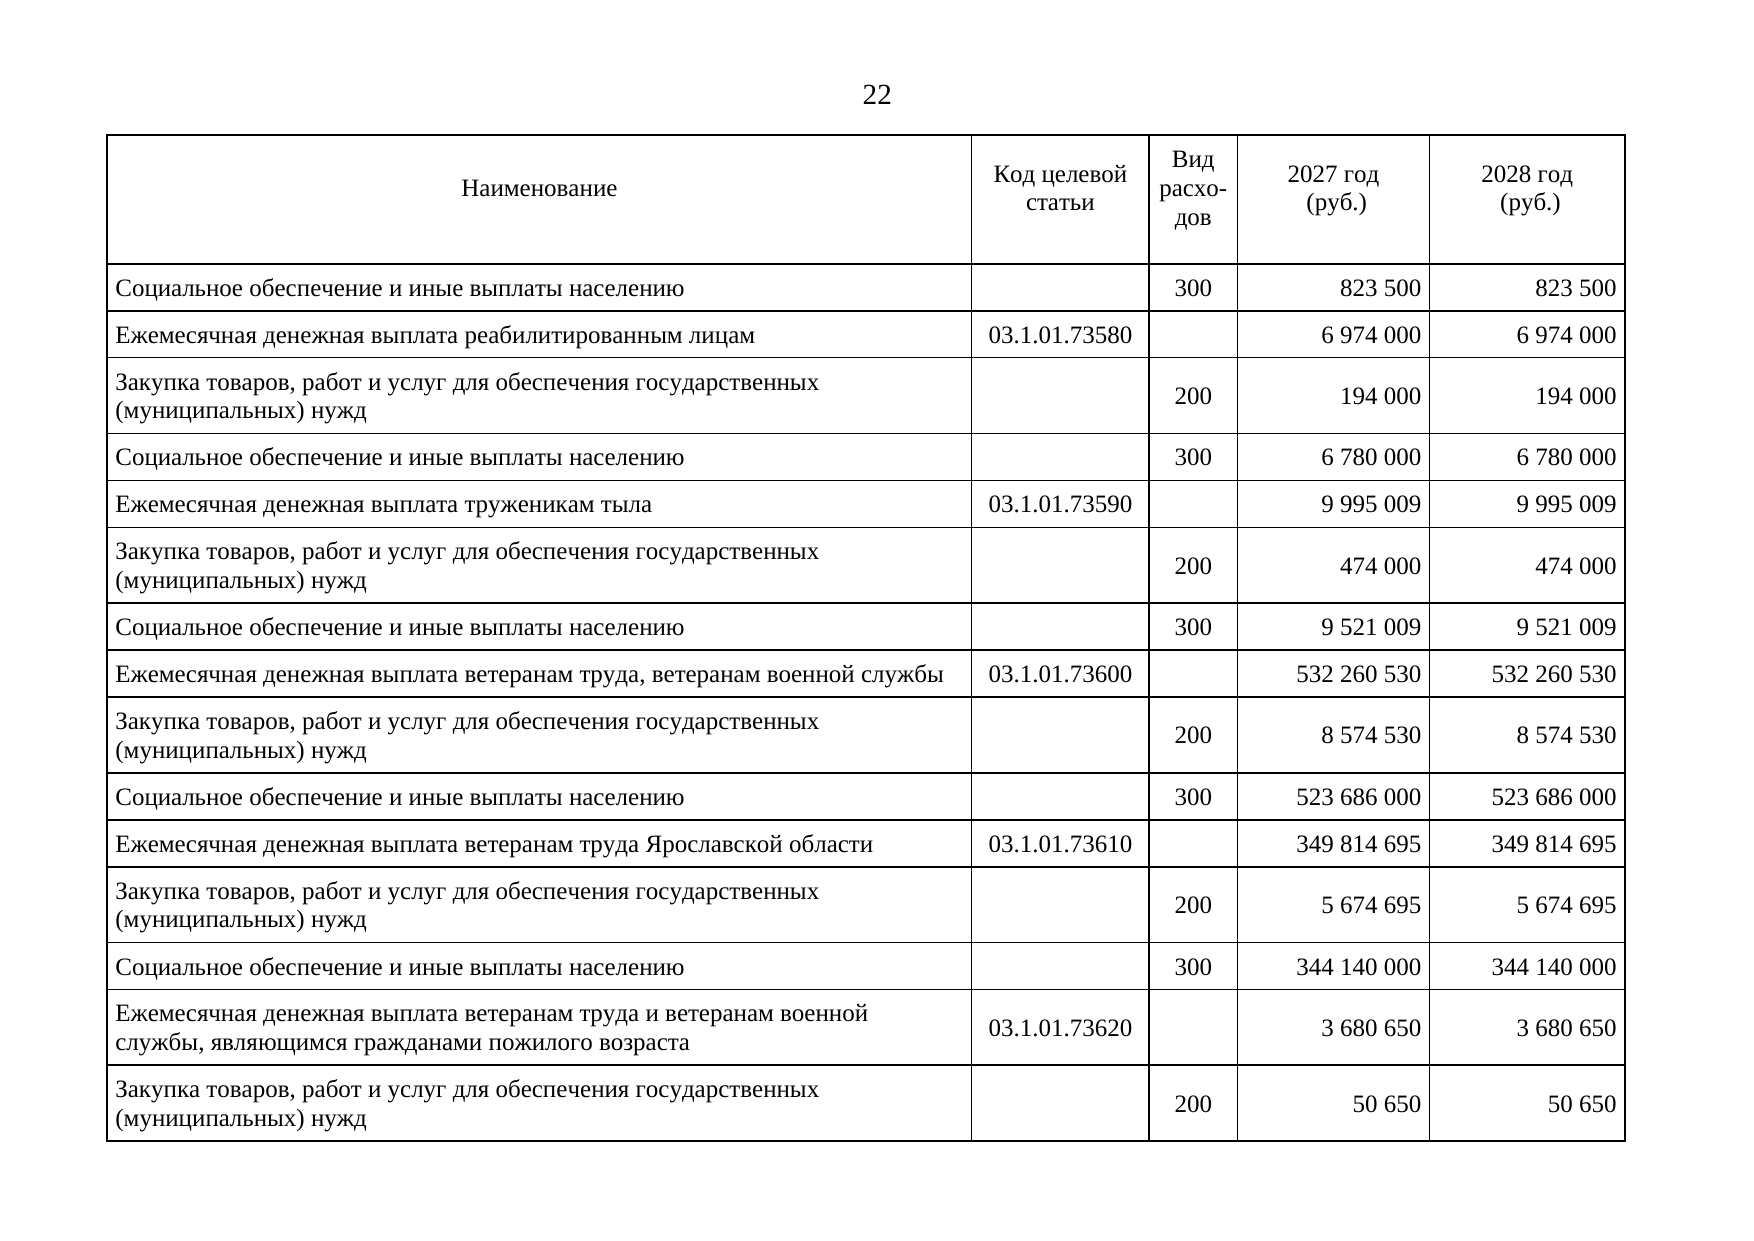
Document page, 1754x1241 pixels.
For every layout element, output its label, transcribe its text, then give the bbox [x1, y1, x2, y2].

table_cell 823 500 [1430, 265, 1624, 310]
table_header 2027 год (руб.) [1238, 136, 1429, 263]
table_cell 6 974 000 [1238, 312, 1429, 357]
table_cell 5 674 695 [1238, 868, 1429, 942]
table_cell 823 500 [1238, 265, 1429, 310]
table_cell [972, 528, 1148, 602]
table_cell 300 [1150, 434, 1237, 479]
table_cell Социальное обеспечение и иные выплаты населению [108, 604, 971, 649]
table_cell 300 [1150, 943, 1237, 989]
table_cell 349 814 695 [1430, 821, 1624, 866]
table_cell [972, 265, 1148, 310]
table_cell 03.1.01.73590 [972, 481, 1148, 527]
table_cell 532 260 530 [1430, 651, 1624, 696]
table_cell 344 140 000 [1238, 943, 1429, 989]
table_cell 9 995 009 [1238, 481, 1429, 527]
table_cell 200 [1150, 1066, 1237, 1140]
table_cell Ежемесячная денежная выплата труженикам тыла [108, 481, 971, 527]
table_cell Закупка товаров, работ и услуг для обеспечения государственных (муниципальных) нужд [108, 868, 971, 942]
table_cell Закупка товаров, работ и услуг для обеспечения государственных (муниципальных) нужд [108, 358, 971, 433]
table_cell 200 [1150, 868, 1237, 942]
table_cell Ежемесячная денежная выплата реабилитированным лицам [108, 312, 971, 357]
table_cell Ежемесячная денежная выплата ветеранам труда Ярославской области [108, 821, 971, 866]
table_cell 474 000 [1238, 528, 1429, 602]
table_cell 03.1.01.73580 [972, 312, 1148, 357]
table_cell 300 [1150, 604, 1237, 649]
table_cell [1150, 651, 1237, 696]
table_cell [1150, 990, 1237, 1064]
table_cell 6 780 000 [1430, 434, 1624, 479]
table_cell 5 674 695 [1430, 868, 1624, 942]
table_cell [1150, 821, 1237, 866]
table_cell 03.1.01.73610 [972, 821, 1148, 866]
table_cell 6 974 000 [1430, 312, 1624, 357]
table_cell Закупка товаров, работ и услуг для обеспечения государственных (муниципальных) нужд [108, 528, 971, 602]
table_cell [1150, 481, 1237, 527]
table_cell Социальное обеспечение и иные выплаты населению [108, 434, 971, 479]
table_cell Ежемесячная денежная выплата ветеранам труда, ветеранам военной службы [108, 651, 971, 696]
table_cell 9 521 009 [1238, 604, 1429, 649]
table_header Код целевой статьи [972, 136, 1148, 263]
table_cell Социальное обеспечение и иные выплаты населению [108, 774, 971, 819]
table_header 2028 год (руб.) [1430, 136, 1624, 263]
table_cell [972, 434, 1148, 479]
table_cell 200 [1150, 698, 1237, 772]
table_cell [972, 698, 1148, 772]
table_header Вид расхо- дов [1150, 136, 1237, 263]
table_cell [972, 604, 1148, 649]
table_cell 9 995 009 [1430, 481, 1624, 527]
table_cell 50 650 [1238, 1066, 1429, 1140]
table_cell 8 574 530 [1238, 698, 1429, 772]
table_cell Закупка товаров, работ и услуг для обеспечения государственных (муниципальных) нужд [108, 698, 971, 772]
table_cell 194 000 [1430, 358, 1624, 433]
table_cell 6 780 000 [1238, 434, 1429, 479]
table_cell 344 140 000 [1430, 943, 1624, 989]
table_cell Социальное обеспечение и иные выплаты населению [108, 265, 971, 310]
table_cell 300 [1150, 774, 1237, 819]
table_cell Закупка товаров, работ и услуг для обеспечения государственных (муниципальных) нужд [108, 1066, 971, 1140]
table_cell 349 814 695 [1238, 821, 1429, 866]
table_cell 532 260 530 [1238, 651, 1429, 696]
table_cell 200 [1150, 528, 1237, 602]
table_cell 3 680 650 [1238, 990, 1429, 1064]
table_cell 8 574 530 [1430, 698, 1624, 772]
table_cell 3 680 650 [1430, 990, 1624, 1064]
table_cell [1150, 312, 1237, 357]
table_cell 200 [1150, 358, 1237, 433]
table_cell [972, 1066, 1148, 1140]
table_cell [972, 774, 1148, 819]
table_cell 9 521 009 [1430, 604, 1624, 649]
table_cell 194 000 [1238, 358, 1429, 433]
table_cell 300 [1150, 265, 1237, 310]
table_cell 523 686 000 [1430, 774, 1624, 819]
table_cell [972, 358, 1148, 433]
table_cell 03.1.01.73620 [972, 990, 1148, 1064]
table_header Наименование [108, 136, 971, 263]
table_cell 50 650 [1430, 1066, 1624, 1140]
table_cell 523 686 000 [1238, 774, 1429, 819]
table_cell 474 000 [1430, 528, 1624, 602]
table_cell 03.1.01.73600 [972, 651, 1148, 696]
table_cell [972, 868, 1148, 942]
table_cell Ежемесячная денежная выплата ветеранам труда и ветеранам военной службы, являющимся гражданами пожилого возраста [108, 990, 971, 1064]
table_cell Социальное обеспечение и иные выплаты населению [108, 943, 971, 989]
table_cell [972, 943, 1148, 989]
